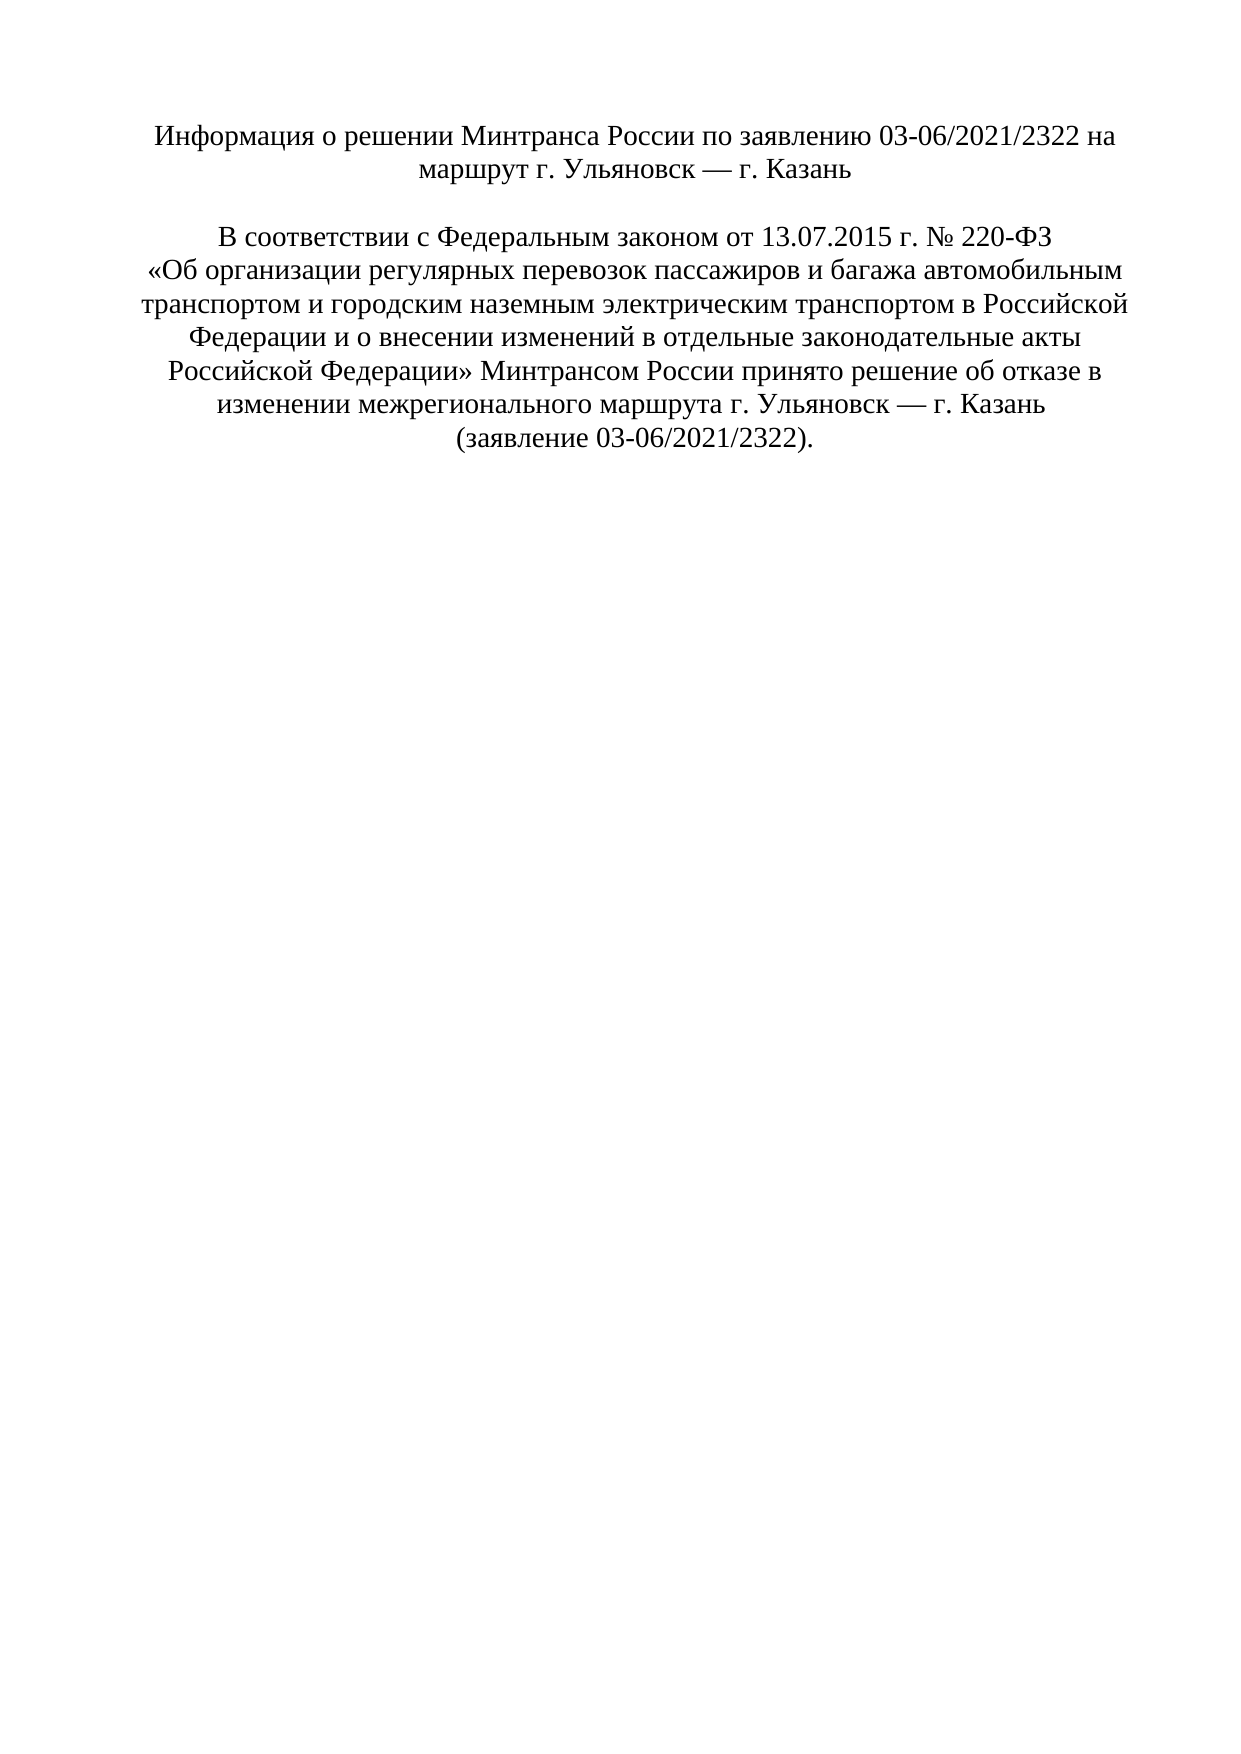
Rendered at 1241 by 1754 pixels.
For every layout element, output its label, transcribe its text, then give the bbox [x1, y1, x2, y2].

text Информация о решении Минтранса России по заявлению 03-06/2021/2322 на маршрут г. Ульяновск — г. Казань [118, 118, 1152, 185]
text В соответствии с Федеральным законом от 13.07.2015 г. № 220-ФЗ «Об организации регулярных перевозок пассажиров и багажа автомобильным транспортом и городским наземным электрическим транспортом в Российской Федерации и о внесении изменений в отдельные законодательные акты Российской Федерации» Минтрансом России принято решение об отказе в изменении межрегионального маршрута г. Ульяновск — г. Казань (заявление 03-06/2021/2322). [118, 219, 1152, 453]
